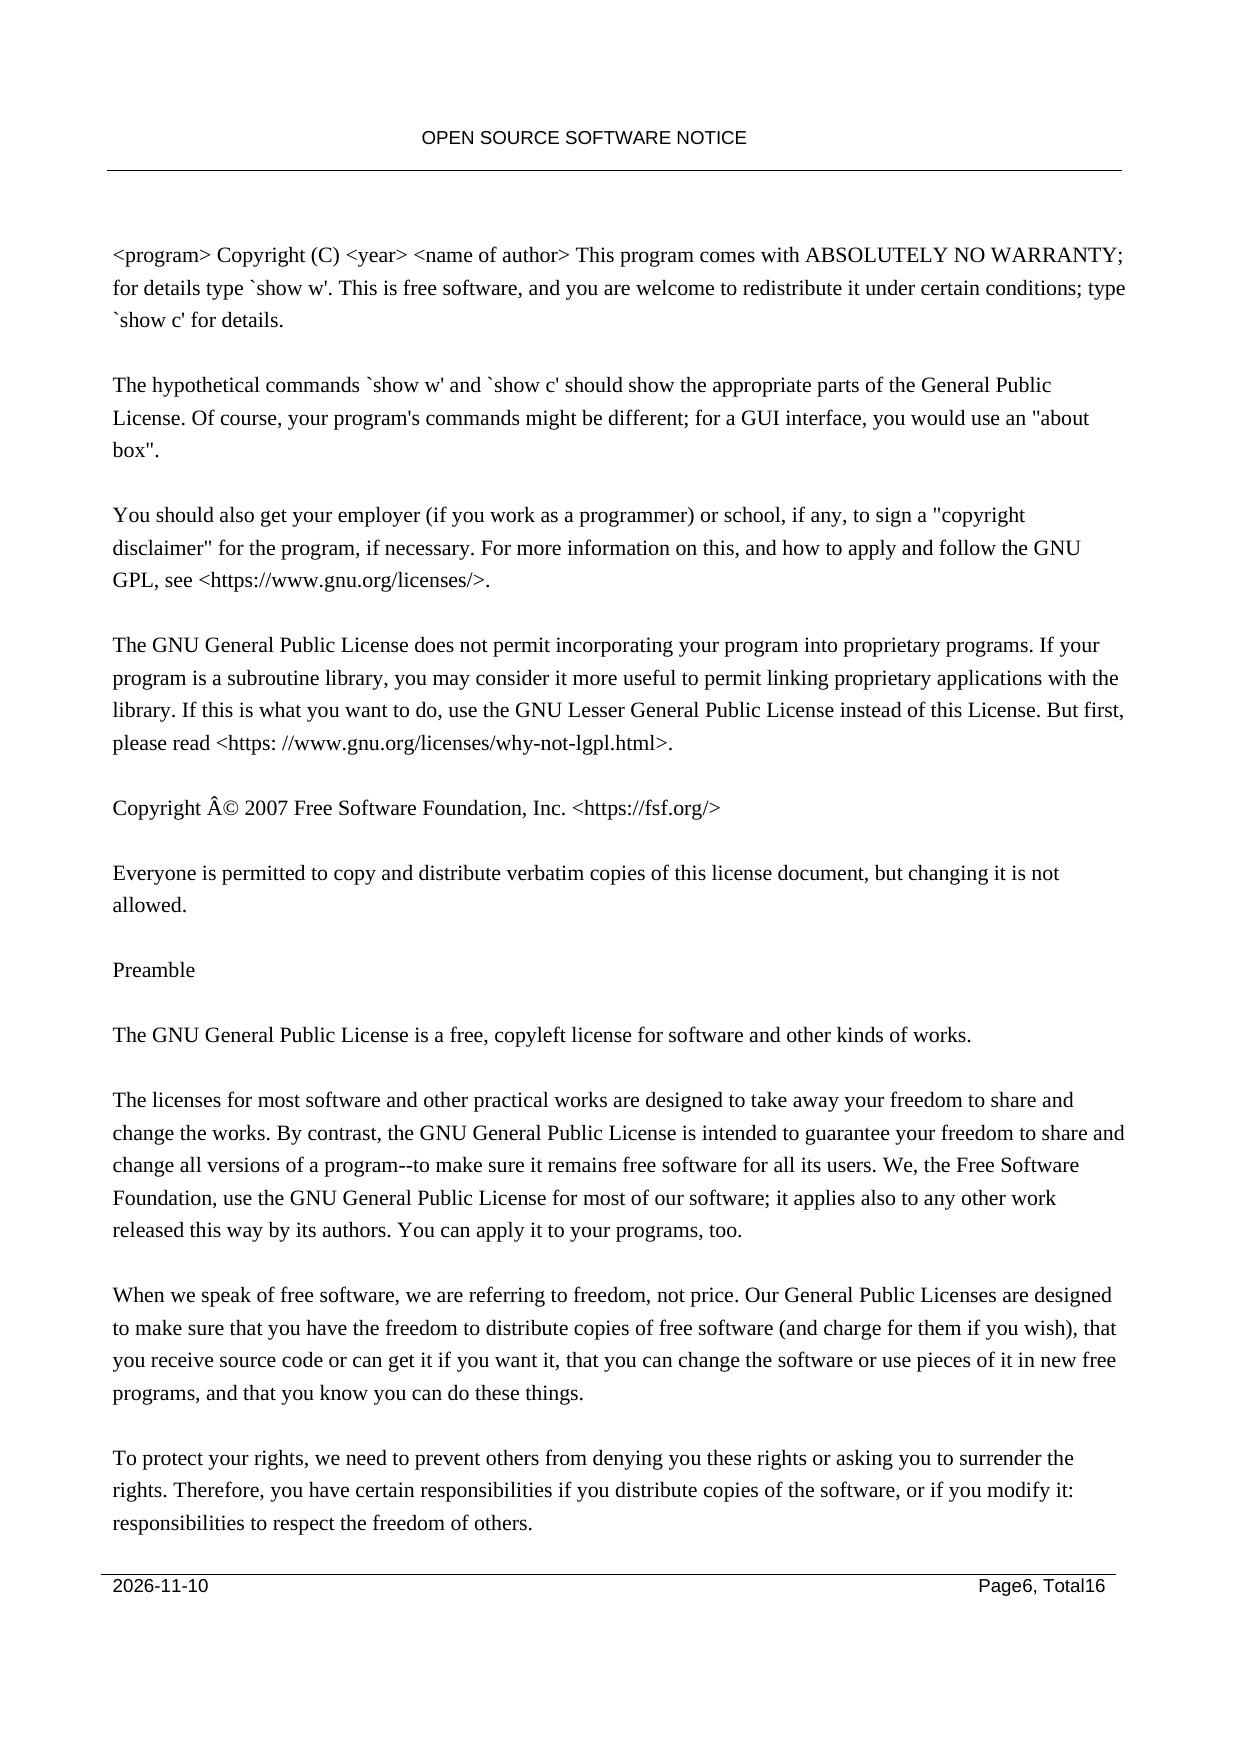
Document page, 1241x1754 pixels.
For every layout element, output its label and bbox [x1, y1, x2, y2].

text [112, 206, 1128, 1539]
